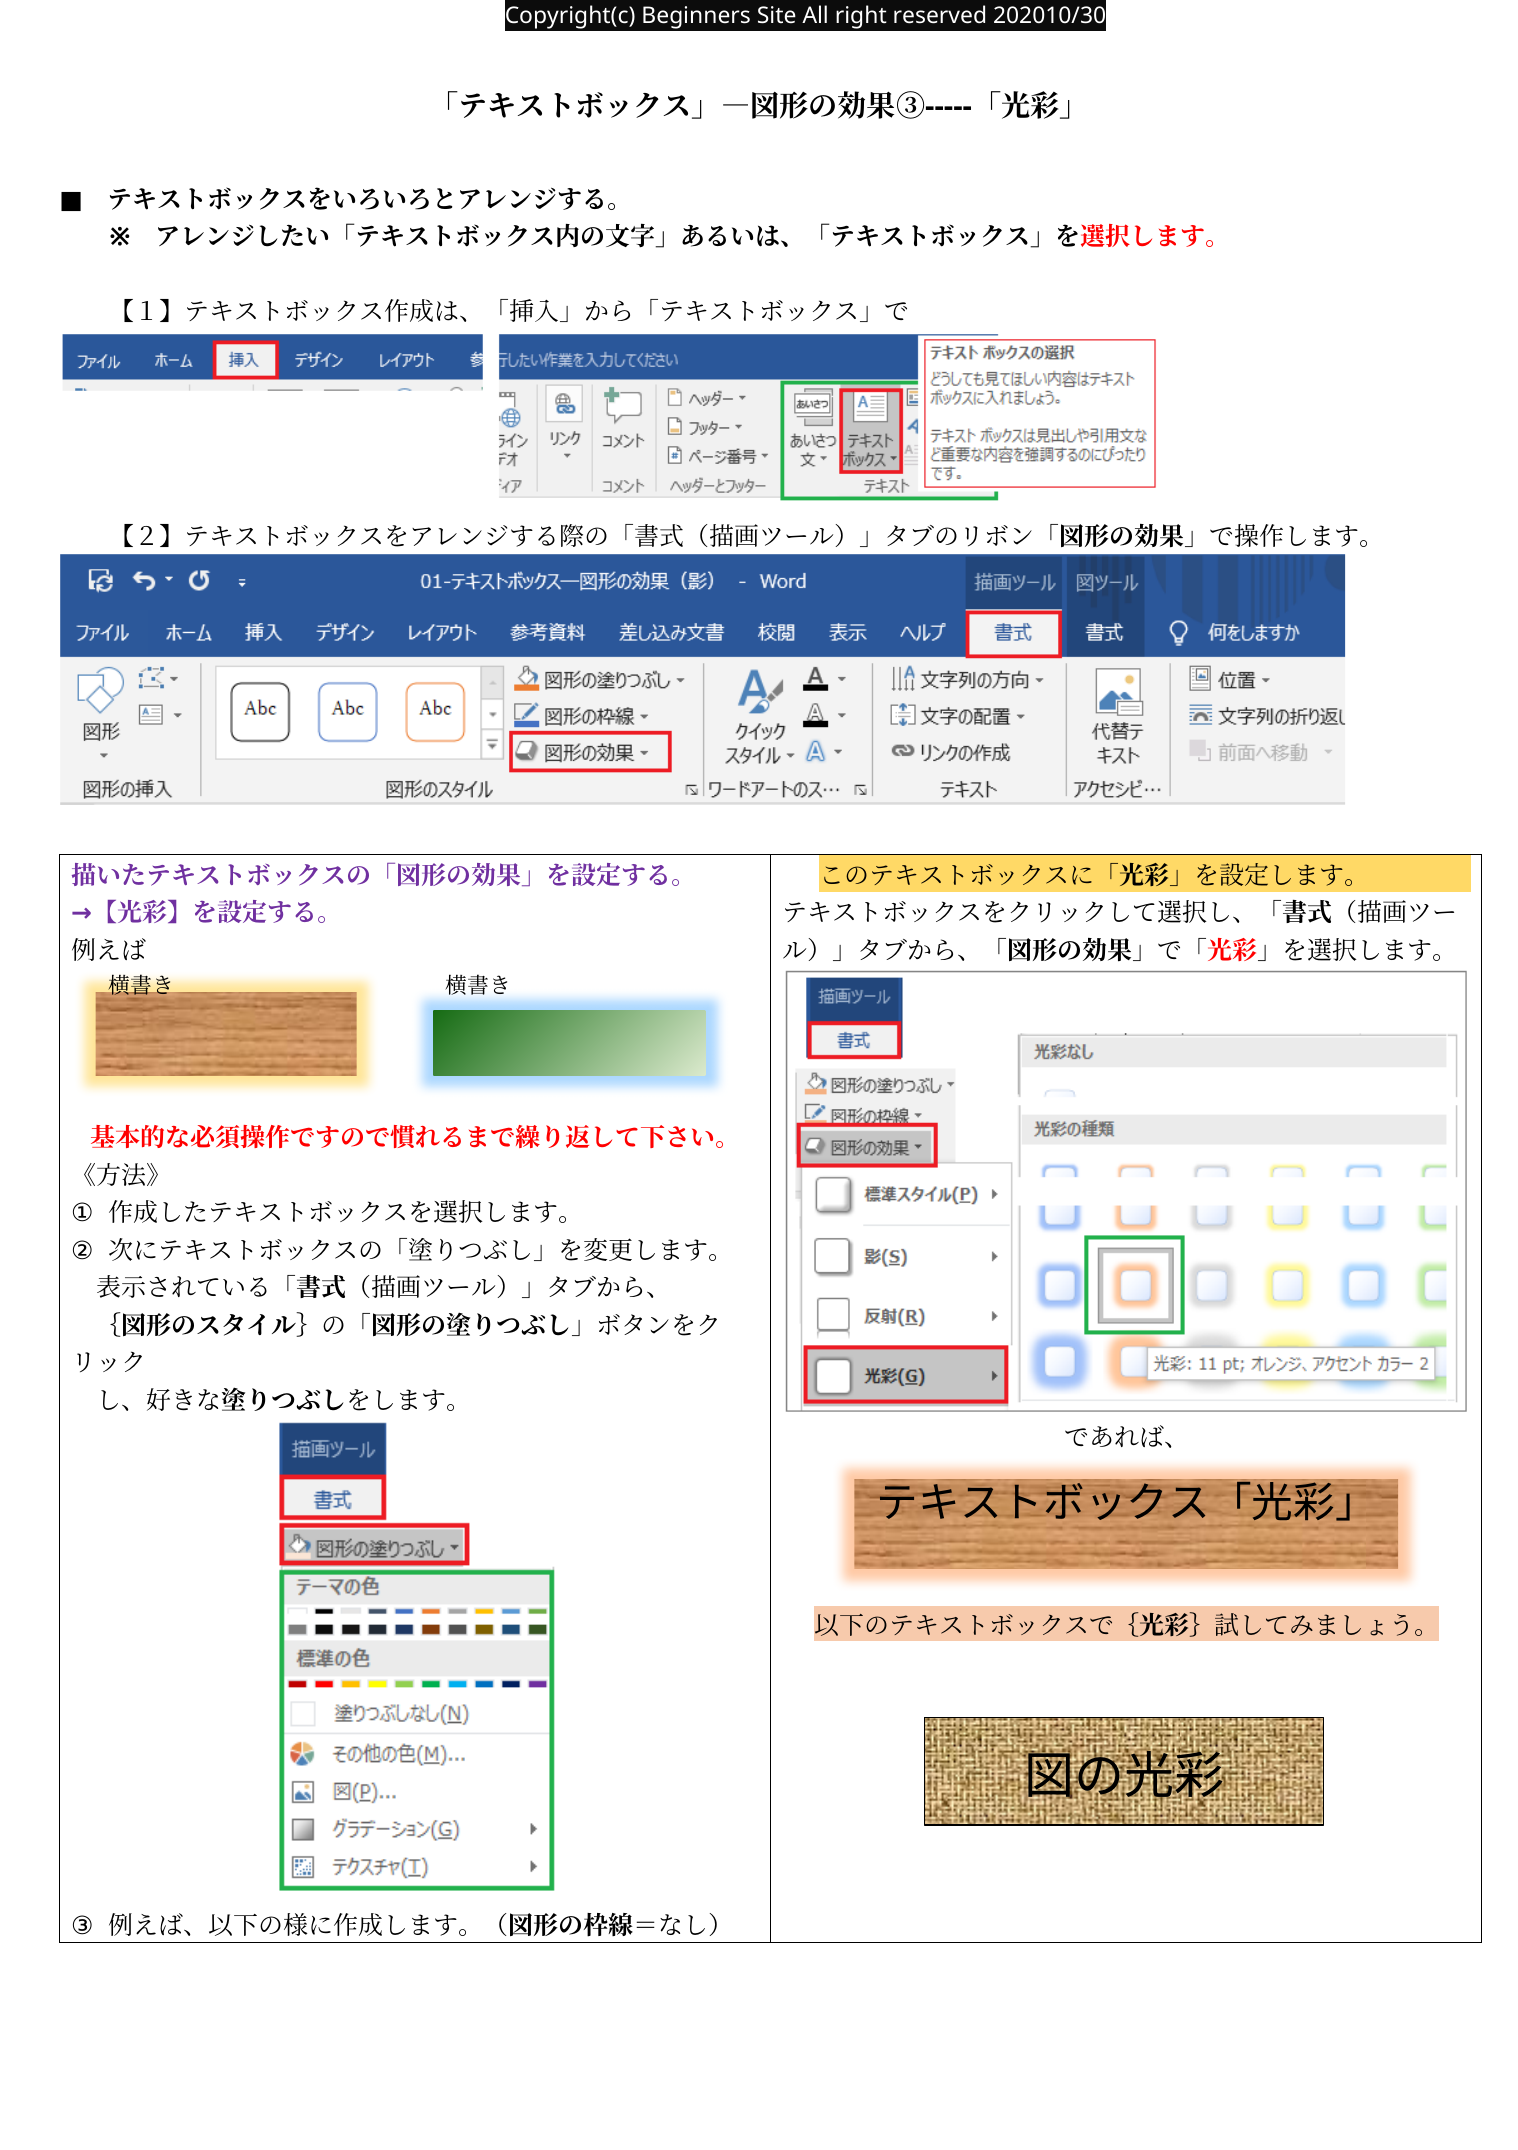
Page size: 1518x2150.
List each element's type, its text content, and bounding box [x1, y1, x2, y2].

text 【２】テキストボックスをアレンジする際の「書式（描画ツール）」タブのリボン「図形の効果」で操作します。 [109, 516, 1459, 554]
picture [275, 1417, 555, 1894]
picture [59, 553, 1346, 805]
picture [782, 967, 1471, 1416]
text ■ テキストボックスをいろいろとアレンジする。 [59, 179, 1459, 216]
picture [854, 1479, 1399, 1569]
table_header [60, 855, 770, 1942]
text 【１】テキストボックス作成は、「挿入」から「テキストボックス」で [109, 291, 1459, 329]
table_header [771, 855, 1481, 1942]
picture [925, 1718, 1323, 1824]
picture [59, 328, 1162, 508]
text ※ アレンジしたい「テキストボックス内の文字」あるいは、「テキストボックス」を選択します。 [109, 216, 1459, 254]
text 「テキストボックス」―図形の効果③-----「光彩」 [59, 66, 1459, 141]
picture [95, 992, 357, 1076]
